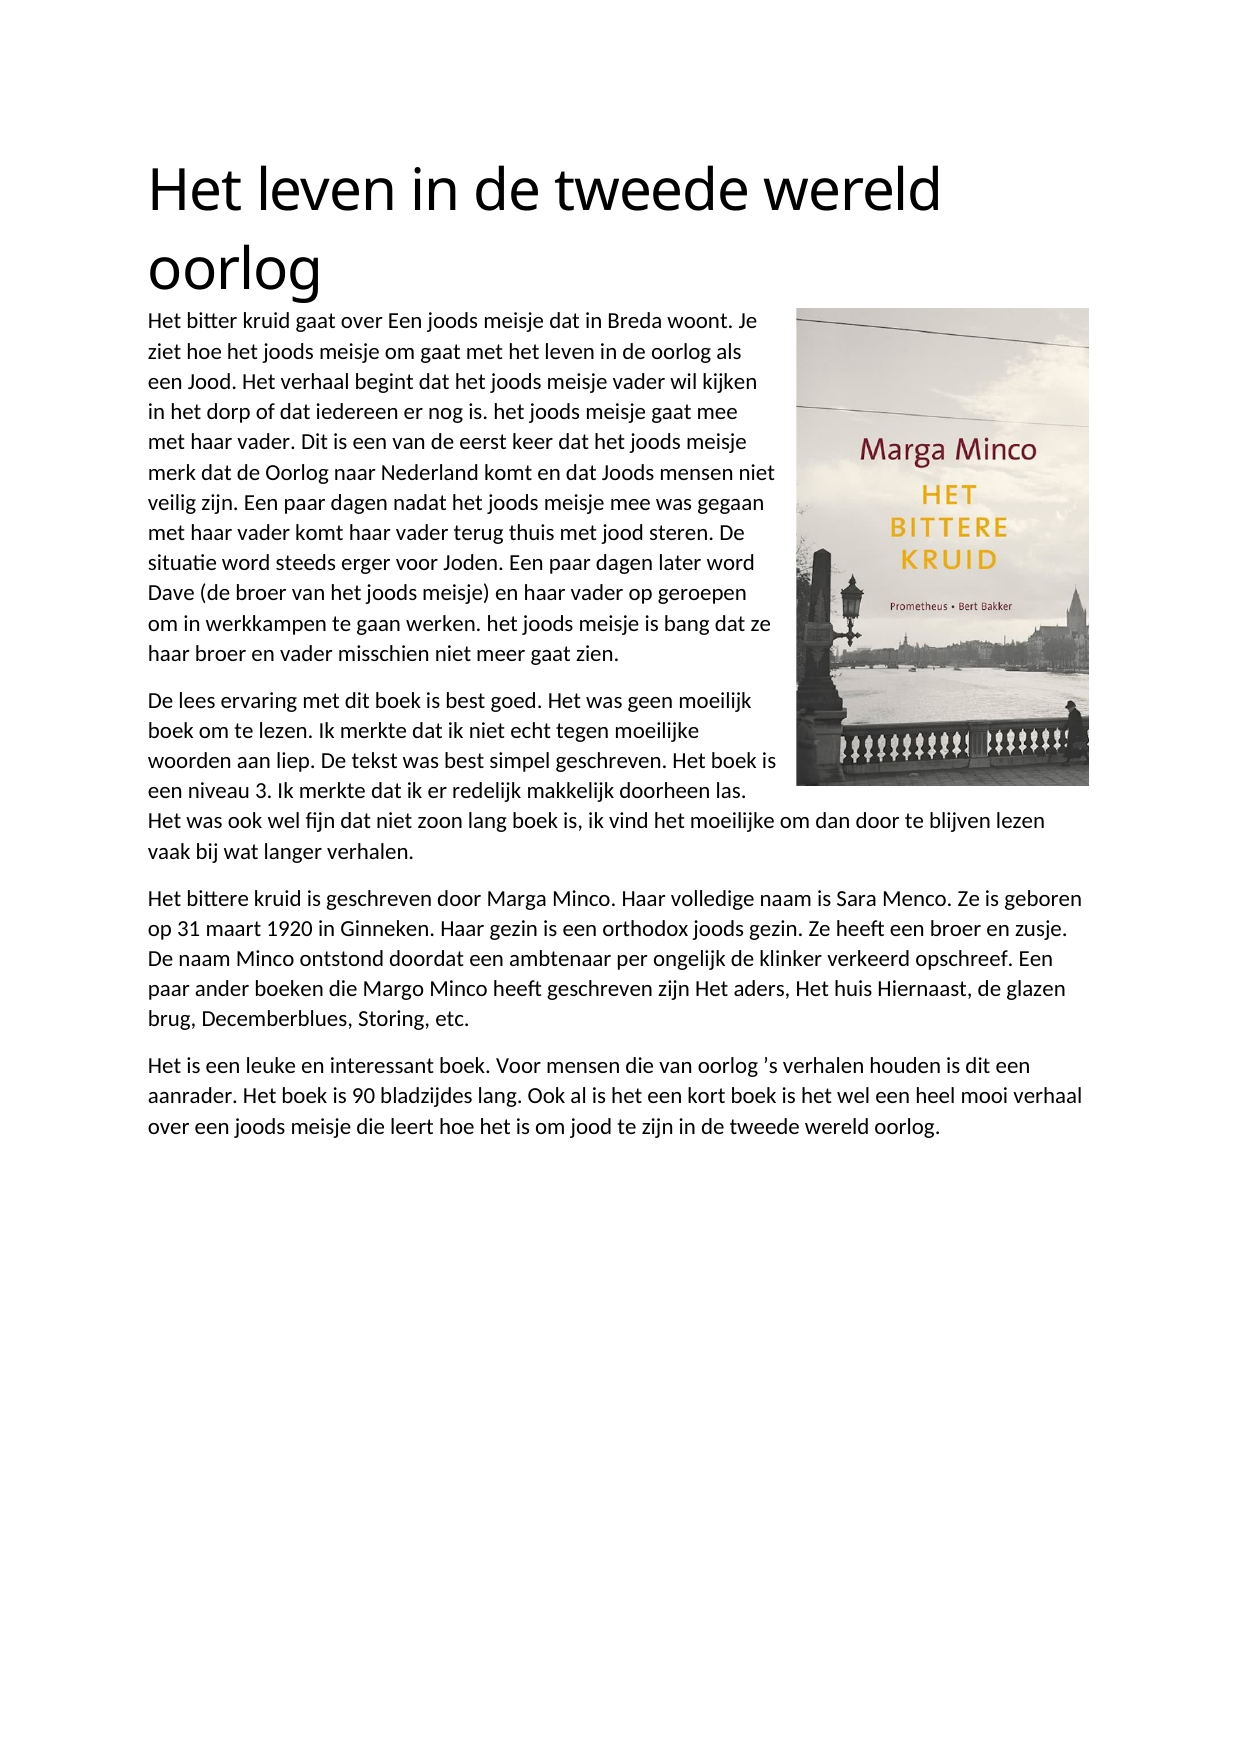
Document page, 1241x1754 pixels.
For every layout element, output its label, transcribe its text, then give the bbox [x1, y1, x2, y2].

text Het bitter kruid gaat over Een joods meisje dat in Breda woont. Je ziet hoe het joods meisje om gaat met het leven in de oorlog als een Jood. Het verhaal begint dat het joods meisje vader wil kijken in het dorp of dat iedereen er nog is. het joods meisje gaat mee met haar vader. Dit is een van de eerst keer dat het joods meisje merk dat de Oorlog naar Nederland komt en dat Joods mensen niet veilig zijn. Een paar dagen nadat het joods meisje mee was gegaan met haar vader komt haar vader terug thuis met jood steren. De situatie word steeds erger voor Joden. Een paar dagen later word Dave (de broer van het joods meisje) en haar vader op geroepen om in werkkampen te gaan werken. het joods meisje is bang dat ze haar broer en vader misschien niet meer gaat zien. [148, 307, 1093, 667]
title Het leven in de tweede wereld oorlog [148, 148, 1093, 307]
picture [795, 308, 1089, 783]
text De lees ervaring met dit boek is best goed. Het was geen moeilijk boek om te lezen. Ik merkte dat ik niet echt tegen moeilijke woorden aan liep. De tekst was best simpel geschreven. Het boek is een niveau 3. Ik merkte dat ik er redelijk makkelijk doorheen las. Het was ook wel fijn dat niet zoon lang boek is, ik vind het moeilijke om dan door te blijven lezen vaak bij wat langer verhalen. [148, 686, 1093, 865]
text Het is een leuke en interessant boek. Voor mensen die van oorlog ’s verhalen houden is dit een aanrader. Het boek is 90 bladzijdes lang. Ook al is het een kort boek is het wel een heel mooi verhaal over een joods meisje die leert hoe het is om jood te zijn in de tweede wereld oorlog. [148, 1051, 1093, 1140]
text Het bittere kruid is geschreven door Marga Minco. Haar volledige naam is Sara Menco. Ze is geboren op 31 maart 1920 in Ginneken. Haar gezin is een orthodox joods gezin. Ze heeft een broer en zusje. De naam Minco ontstond doordat een ambtenaar per ongelijk de klinker verkeerd opschreef. Een paar ander boeken die Margo Minco heeft geschreven zijn Het aders, Het huis Hiernaast, de glazen brug, Decemberblues, Storing, etc. [148, 884, 1093, 1032]
